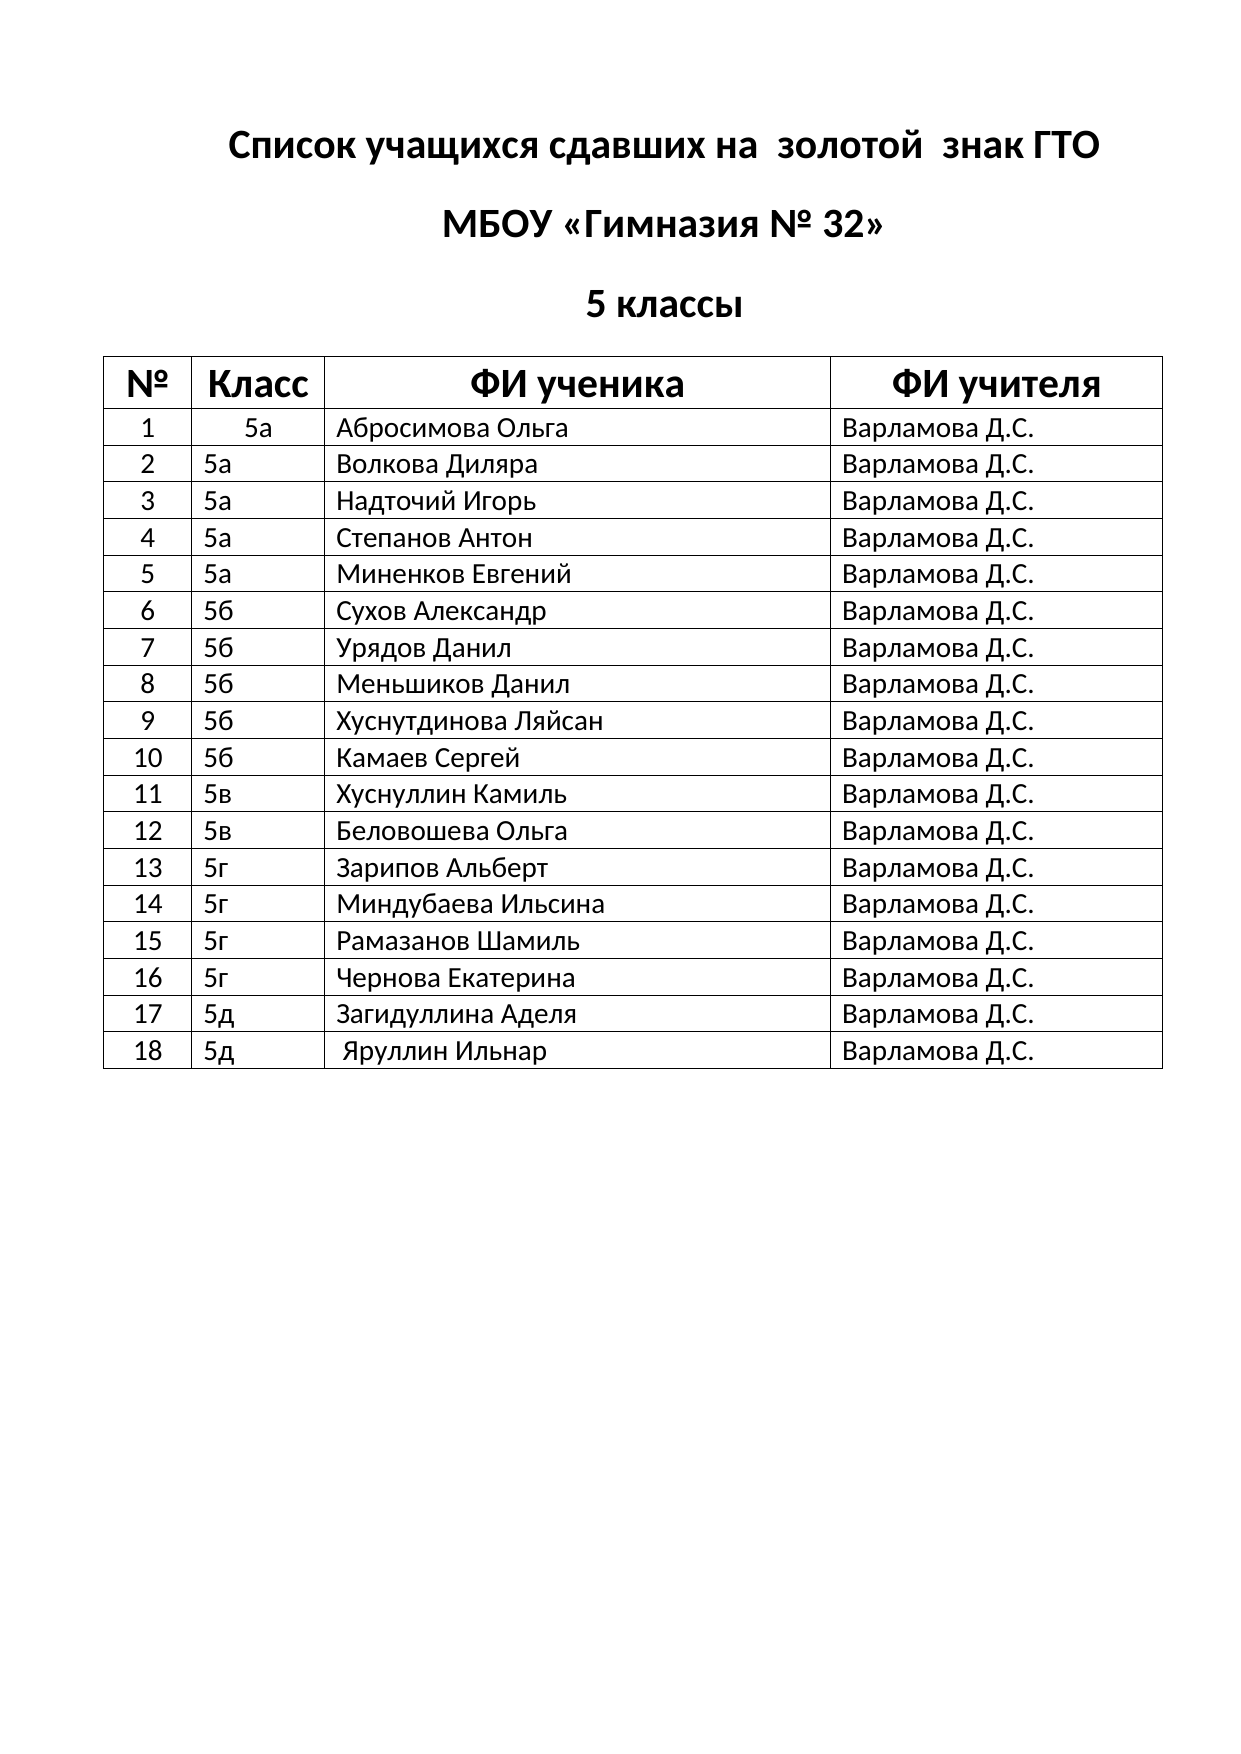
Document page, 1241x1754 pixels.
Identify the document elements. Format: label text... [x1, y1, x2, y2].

table_cell Варламова Д.С. [831, 556, 1162, 591]
table_cell 13 [104, 849, 191, 884]
table_cell 5б [192, 592, 324, 628]
table_cell 11 [104, 776, 191, 811]
table_cell Варламова Д.С. [831, 482, 1162, 518]
table_cell 5г [192, 849, 324, 884]
table_cell 5а [192, 519, 324, 554]
table_cell 5б [192, 702, 324, 738]
table_cell Миненков Евгений [325, 556, 830, 591]
table_cell Варламова Д.С. [831, 519, 1162, 554]
table_cell Варламова Д.С. [831, 812, 1162, 848]
table_cell Варламова Д.С. [831, 849, 1162, 884]
table_cell Чернова Екатерина [325, 959, 830, 994]
table_cell 5д [192, 1032, 324, 1068]
table_cell 5б [192, 629, 324, 664]
table_cell Варламова Д.С. [831, 886, 1162, 921]
table_cell Хуснутдинова Ляйсан [325, 702, 830, 738]
table_cell Варламова Д.С. [831, 1032, 1162, 1068]
table_cell Варламова Д.С. [831, 922, 1162, 958]
table_cell Варламова Д.С. [831, 629, 1162, 664]
table_cell 12 [104, 812, 191, 848]
table_cell Варламова Д.С. [831, 592, 1162, 628]
table_cell 14 [104, 886, 191, 921]
table_cell Камаев Сергей [325, 739, 830, 774]
table_cell 1 [104, 409, 191, 444]
table_cell 7 [104, 629, 191, 664]
table_cell Варламова Д.С. [831, 739, 1162, 774]
table_cell 9 [104, 702, 191, 738]
table_cell Варламова Д.С. [831, 409, 1162, 444]
table_cell 5г [192, 886, 324, 921]
table_cell 3 [104, 482, 191, 518]
table_cell Варламова Д.С. [831, 996, 1162, 1031]
table_cell 4 [104, 519, 191, 554]
table_cell 10 [104, 739, 191, 774]
table_cell 8 [104, 666, 191, 701]
table_cell 5 [104, 556, 191, 591]
table_cell Варламова Д.С. [831, 666, 1162, 701]
table_cell Зарипов Альберт [325, 849, 830, 884]
table_cell 2 [104, 446, 191, 481]
table_cell 18 [104, 1032, 191, 1068]
table_cell 5г [192, 922, 324, 958]
table_cell Варламова Д.С. [831, 702, 1162, 738]
table_cell 5а [192, 482, 324, 518]
table_cell Варламова Д.С. [831, 959, 1162, 994]
table_cell 5в [192, 812, 324, 848]
table_cell Хуснуллин Камиль [325, 776, 830, 811]
table_cell 5б [192, 739, 324, 774]
table_cell 5а [192, 409, 324, 444]
table_cell Варламова Д.С. [831, 776, 1162, 811]
table_cell 5а [192, 556, 324, 591]
table_cell 5а [192, 446, 324, 481]
table_cell 5б [192, 666, 324, 701]
table_cell Рамазанов Шамиль [325, 922, 830, 958]
table_cell Варламова Д.С. [831, 446, 1162, 481]
table_cell Урядов Данил [325, 629, 830, 664]
table_cell Сухов Александр [325, 592, 830, 628]
table_cell Абросимова Ольга [325, 409, 830, 444]
text МБОУ «Гимназия № 32» [177, 197, 1152, 248]
table_cell Миндубаева Ильсина [325, 886, 830, 921]
table_cell 5г [192, 959, 324, 994]
table_header № [104, 357, 191, 408]
table_cell 17 [104, 996, 191, 1031]
table_cell 5в [192, 776, 324, 811]
table_cell Беловошева Ольга [325, 812, 830, 848]
table_cell Волкова Диляра [325, 446, 830, 481]
table_cell Яруллин Ильнар [325, 1032, 830, 1068]
table_cell Степанов Антон [325, 519, 830, 554]
table_cell Надточий Игорь [325, 482, 830, 518]
table_cell Загидуллина Аделя [325, 996, 830, 1031]
table_cell Меньшиков Данил [325, 666, 830, 701]
table_cell 5д [192, 996, 324, 1031]
table_header Класс [192, 357, 324, 408]
text 5 классы [177, 277, 1152, 327]
table_cell 16 [104, 959, 191, 994]
table_cell 15 [104, 922, 191, 958]
table_header ФИ учителя [831, 357, 1162, 408]
text Список учащихся сдавших на золотой знак ГТО [177, 118, 1152, 169]
table_header ФИ ученика [325, 357, 830, 408]
table_cell 6 [104, 592, 191, 628]
